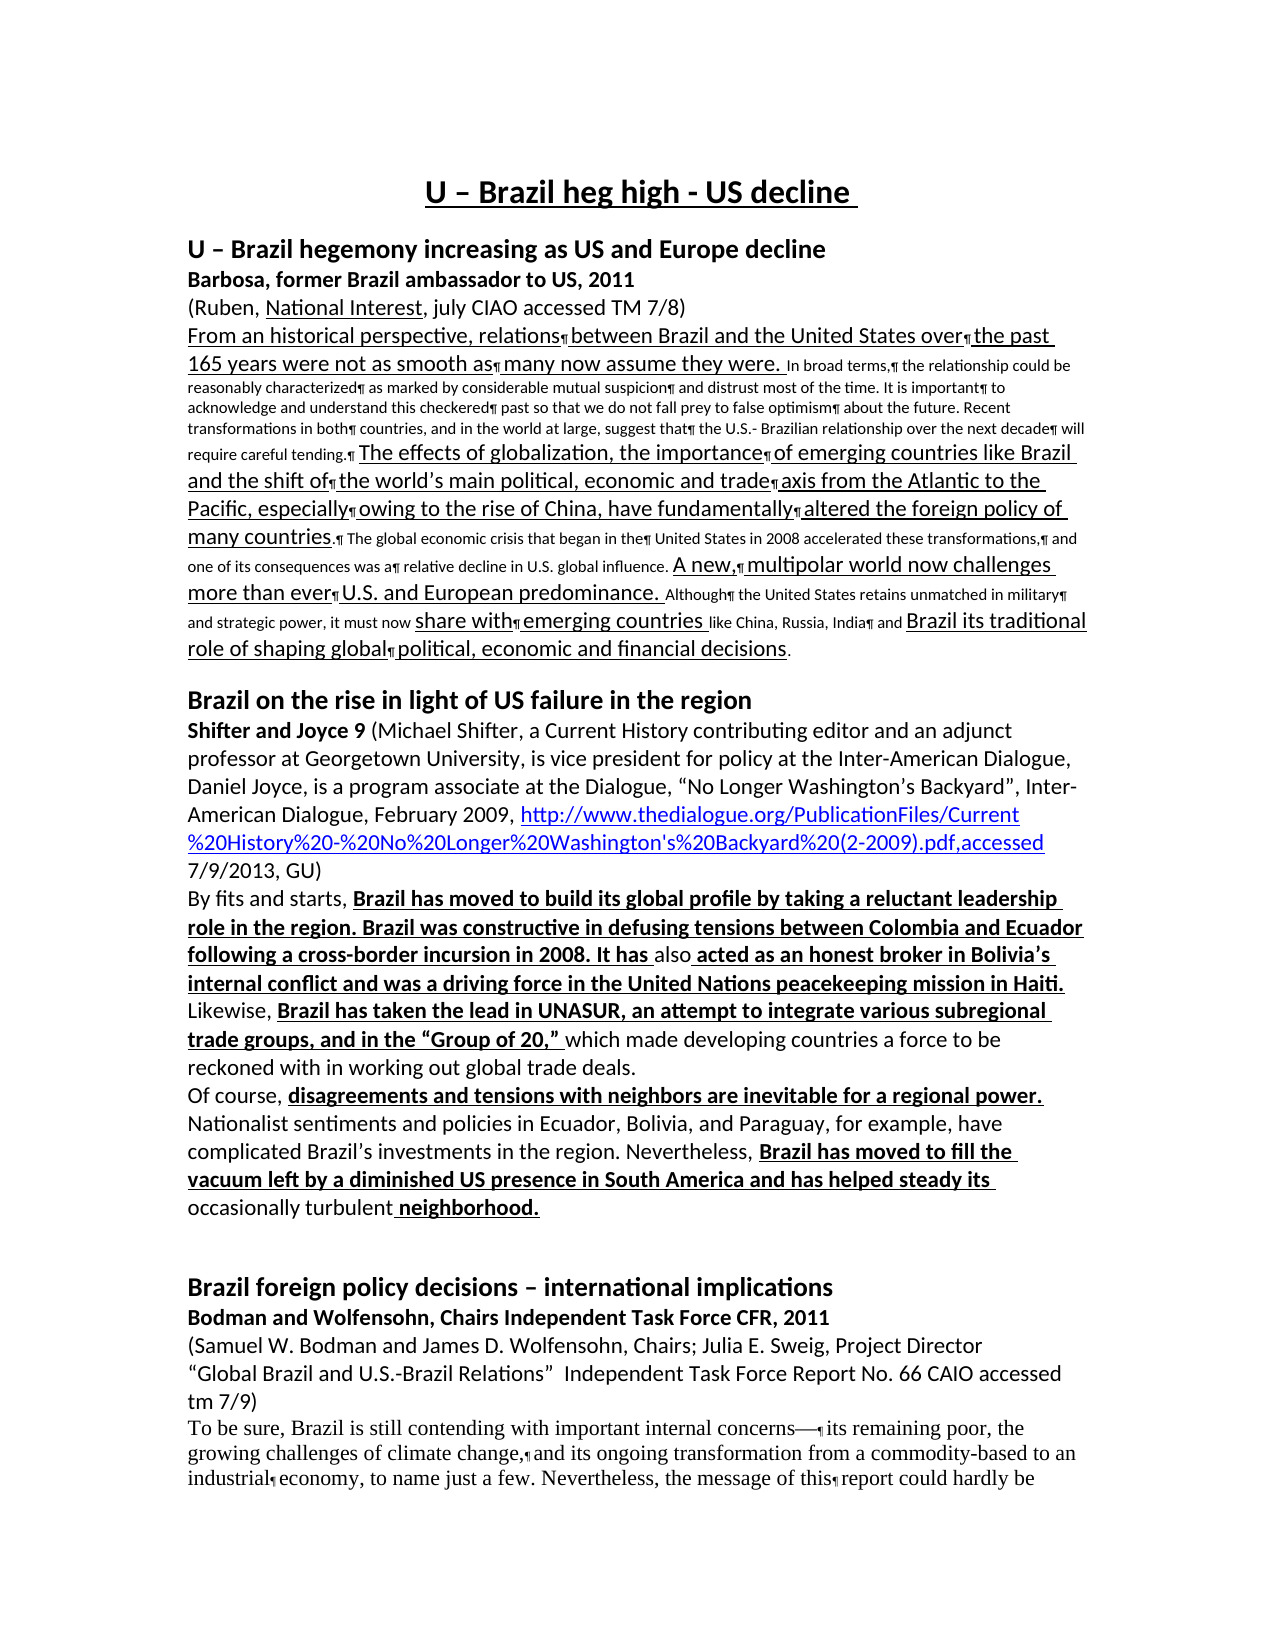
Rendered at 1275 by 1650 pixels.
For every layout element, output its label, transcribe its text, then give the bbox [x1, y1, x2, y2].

subtitle Brazil on the rise in light of US failure in the region [187, 683, 1087, 716]
text “Global Brazil and U.S.-Brazil Relations” Independent Task Force Report No. 66 CAIO accessed tm 7/9) [187, 1359, 1087, 1415]
subtitle Brazil foreign policy decisions – international implications [187, 1270, 1087, 1303]
text Nationalist sentiments and policies in Ecuador, Bolivia, and Paraguay, for example, have complicated Brazil’s investments in the region. Nevertheless, Brazil has moved to fill the vacuum left by a diminished US presence in South America and has helped steady its occasionally turbulent neighborhood. [187, 1109, 1087, 1221]
text Barbosa, former Brazil ambassador to US, 2011 [187, 265, 1087, 293]
text (Ruben, National Interest, july CIAO accessed TM 7/8) [187, 293, 1087, 321]
text (Samuel W. Bodman and James D. Wolfensohn, Chairs; Julia E. Sweig, Project Director [187, 1331, 1087, 1359]
subtitle U – Brazil hegemony increasing as US and Europe decline [187, 232, 1087, 265]
text By fits and starts, Brazil has moved to build its global profile by taking a reluctant leadership role in the region. Brazil was constructive in defusing tensions between Colombia and Ecuador following a cross-border incursion in 2008. It has also acted as an honest broker in Bolivia’s internal conflict and was a driving force in the United Nations peacekeeping mission in Haiti. Likewise, Brazil has taken the lead in UNASUR, an attempt to integrate various subregional trade groups, and in the “Group of 20,” which made developing countries a force to be reckoned with in working out global trade deals. [187, 884, 1087, 1081]
text Bodman and Wolfensohn, Chairs Independent Task Force CFR, 2011 [187, 1303, 1087, 1331]
subtitle U – Brazil heg high - US decline [187, 171, 1087, 212]
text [187, 1415, 1087, 1490]
text Of course, disagreements and tensions with neighbors are inevitable for a regional power. [187, 1081, 1087, 1109]
text From an historical perspective, relations¶ between Brazil and the United States over¶ the past 165 years were not as smooth as¶ many now assume they were. In broad terms,¶ the relationship could be reasonably characterized¶ as marked by considerable mutual suspicion¶ and distrust most of the time. It is important¶ to acknowledge and understand this checkered¶ past so that we do not fall prey to false optimism¶ about the future. Recent transformations in both¶ countries, and in the world at large, suggest that¶ the U.S.- Brazilian relationship over the next decade¶ will require careful tending.¶ The effects of globalization, the importance¶ of emerging countries like Brazil and the shift of¶ the world’s main political, economic and trade¶ axis from the Atlantic to the Pacific, especially¶ owing to the rise of China, have fundamentally¶ altered the foreign policy of many countries.¶ The global economic crisis that began in the¶ United States in 2008 accelerated these transformations,¶ and one of its consequences was a¶ relative decline in U.S. global influence. A new,¶ multipolar world now challenges more than ever¶ U.S. and European predominance. Although¶ the United States retains unmatched in military¶ and strategic power, it must now share with¶ emerging countries like China, Russia, India¶ and Brazil its traditional role of shaping global¶ political, economic and financial decisions. [187, 321, 1087, 663]
text Shifter and Joyce 9 (Michael Shifter, a Current History contributing editor and an adjunct professor at Georgetown University, is vice president for policy at the Inter-American Dialogue, Daniel Joyce, is a program associate at the Dialogue, “No Longer Washington’s Backyard”, Inter-American Dialogue, February 2009, http://www.thedialogue.org/PublicationFiles/Current%20History%20-%20No%20Longer%20Washington's%20Backyard%20(2-2009).pdf,accessed 7/9/2013, GU) [187, 716, 1087, 884]
